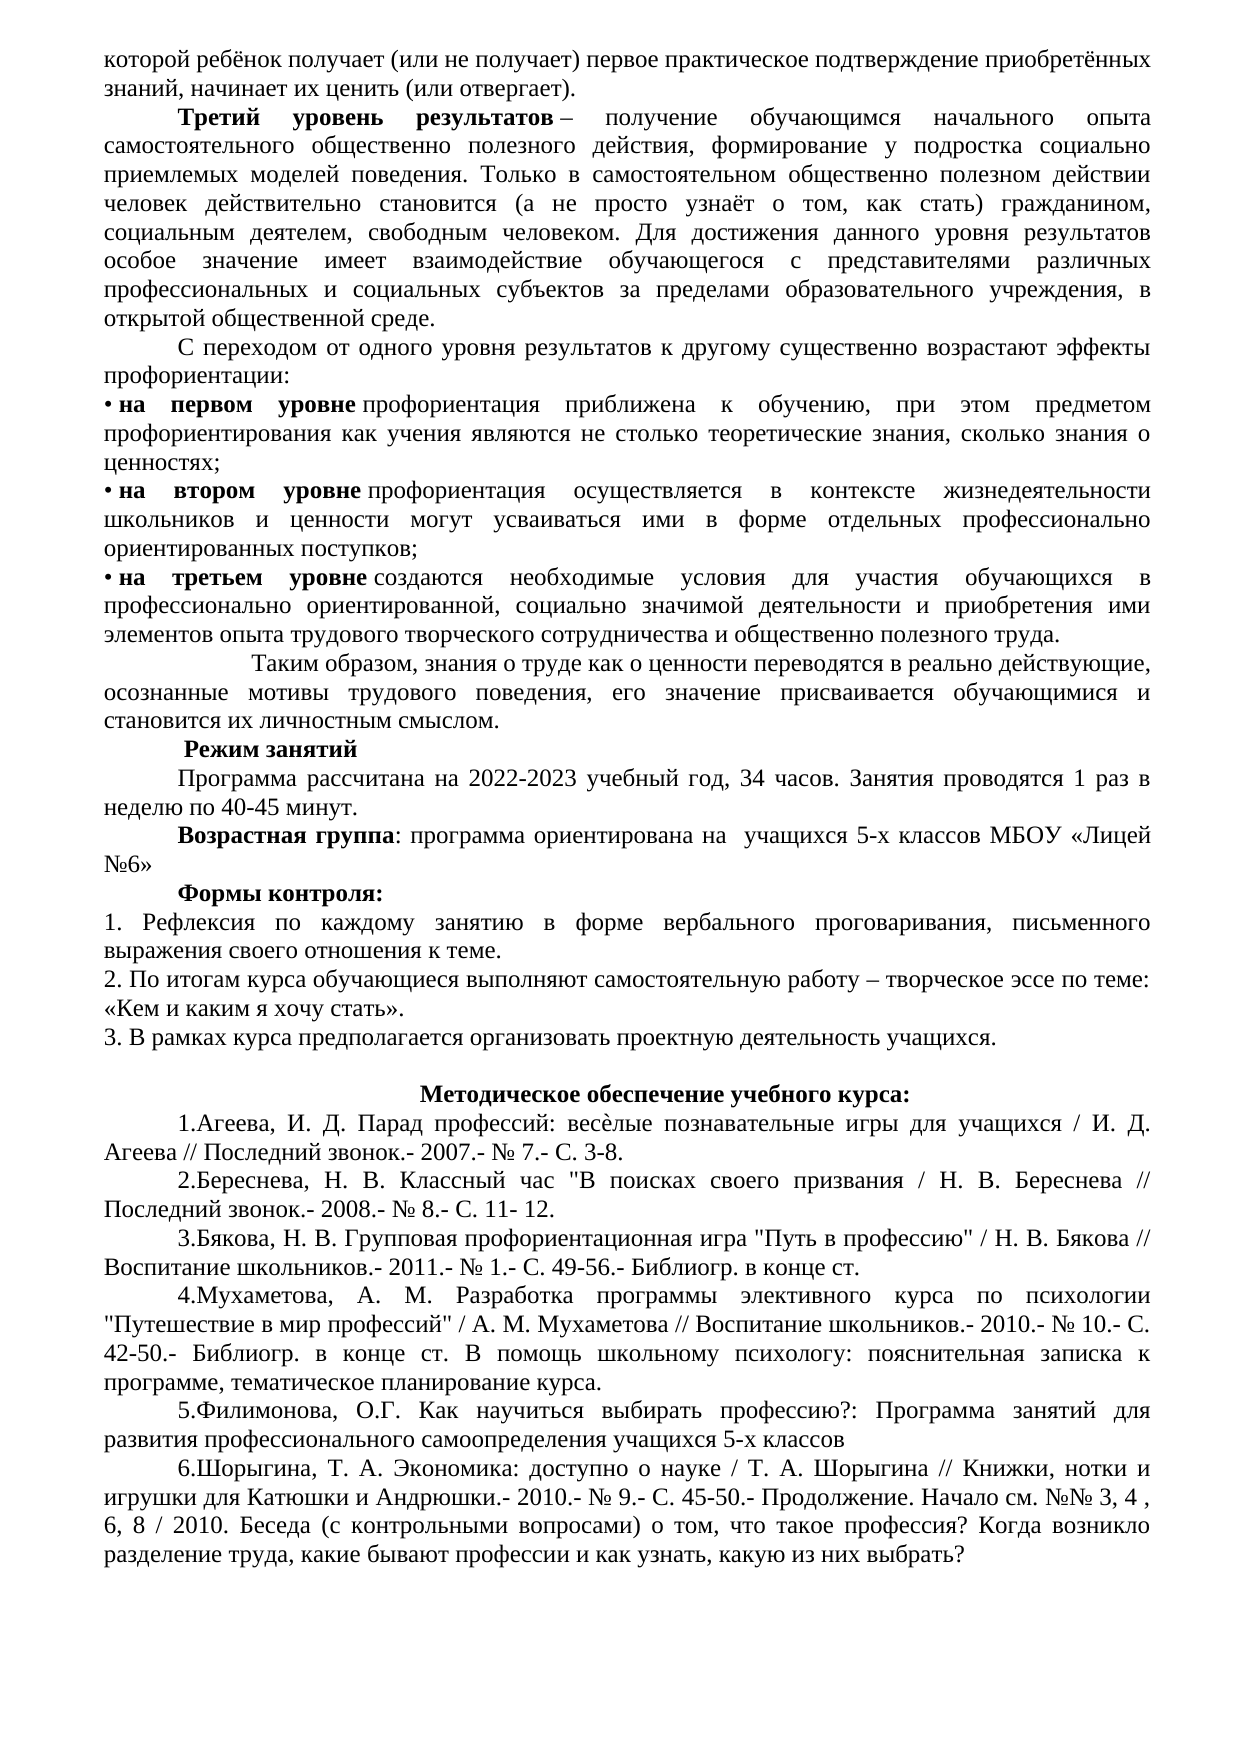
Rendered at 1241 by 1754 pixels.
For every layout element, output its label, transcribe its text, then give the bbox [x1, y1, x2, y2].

text 4.Мухаметова, А. М. Разработка программы элективного курса по психологии "Путешествие в мир профессий" / А. М. Мухаметова // Воспитание школьников.- 2010.- № 10.- С. 42-50.- Библиогр. в конце ст. В помощь школьному психологу: пояснительная записка к программе, тематическое планирование курса. [103, 1281, 1152, 1396]
text • на втором уровне профориентация осуществляется в контексте жизнедеятельности школьников и ценности могут усваиваться ими в форме отдельных профессионально ориентированных поступков; [103, 476, 1152, 562]
text 3.Бякова, Н. В. Групповая профориентационная игра "Путь в профессию" / Н. В. Бякова // Воспитание школьников.- 2011.- № 1.- С. 49-56.- Библиогр. в конце ст. [103, 1223, 1152, 1281]
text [103, 44, 1152, 102]
text С переходом от одного уровня результатов к другому существенно возрастают эффекты профориентации: [103, 332, 1152, 389]
text 2.Береснева, Н. В. Классный час "В поисках своего призвания / Н. В. Береснева // Последний звонок.- 2008.- № 8.- С. 11- 12. [103, 1166, 1152, 1223]
text 2. По итогам курса обучающиеся выполняют самостоятельную работу – творческое эссе по теме: «Кем и каким я хочу стать». [103, 964, 1152, 1022]
text 5.Филимонова, О.Г. Как научиться выбирать профессию?: Программа занятий для развития профессионального самоопределения учащихся 5-х классов [103, 1396, 1152, 1453]
list Методическое обеспечение учебного курса: [178, 1079, 1152, 1108]
text • на первом уровне профориентация приближена к обучению, при этом предметом профориентирования как учения являются не столько теоретические знания, сколько знания о ценностях; [103, 389, 1152, 476]
text 1.Агеева, И. Д. Парад профессий: весѐлые познавательные игры для учащихся / И. Д. Агеева // Последний звонок.- 2007.- № 7.- С. 3-8. [103, 1108, 1152, 1166]
text 6.Шорыгина, Т. А. Экономика: доступно о науке / Т. А. Шорыгина // Книжки, нотки и игрушки для Катюшки и Андрюшки.- 2010.- № 9.- С. 45-50.- Продолжение. Начало см. №№ 3, 4 , 6, 8 / 2010. Беседа (с контрольными вопросами) о том, что такое профессия? Когда возникло разделение труда, какие бывают профессии и как узнать, какую из них выбрать? [103, 1453, 1152, 1568]
text Возрастная группа: программа ориентирована на учащихся 5-х классов МБОУ «Лицей №6» [103, 821, 1152, 878]
list Программа рассчитана на 2022-2023 учебный год, 34 часов. Занятия проводятся 1 раз в неделю по 40-45 минут. [103, 763, 1152, 821]
text Таким образом, знания о труде как о ценности переводятся в реально действующие, осознанные мотивы трудового поведения, его значение присваивается обучающимися и становится их личностным смыслом. [103, 648, 1152, 734]
text 3. В рамках курса предполагается организовать проектную деятельность учащихся. [103, 1022, 1152, 1051]
text 1. Рефлексия по каждому занятию в форме вербального проговаривания, письменного выражения своего отношения к теме. [103, 907, 1152, 964]
text Формы контроля: [103, 878, 1152, 907]
text • на третьем уровне создаются необходимые условия для участия обучающихся в профессионально ориентированной, социально значимой деятельности и приобретения ими элементов опыта трудового творческого сотрудничества и общественно полезного труда. [103, 562, 1152, 648]
text Третий уровень результатов – получение обучающимся начального опыта самостоятельного общественно полезного действия, формирование у подростка социально приемлемых моделей поведения. Только в самостоятельном общественно полезном действии человек действительно становится (а не просто узнаёт о том, как стать) гражданином, социальным деятелем, свободным человеком. Для достижения данного уровня результатов особое значение имеет взаимодействие обучающегося с представителями различных профессиональных и социальных субъектов за пределами образовательного учреждения, в открытой общественной среде. [103, 102, 1152, 332]
text Режим занятий [103, 734, 1152, 763]
